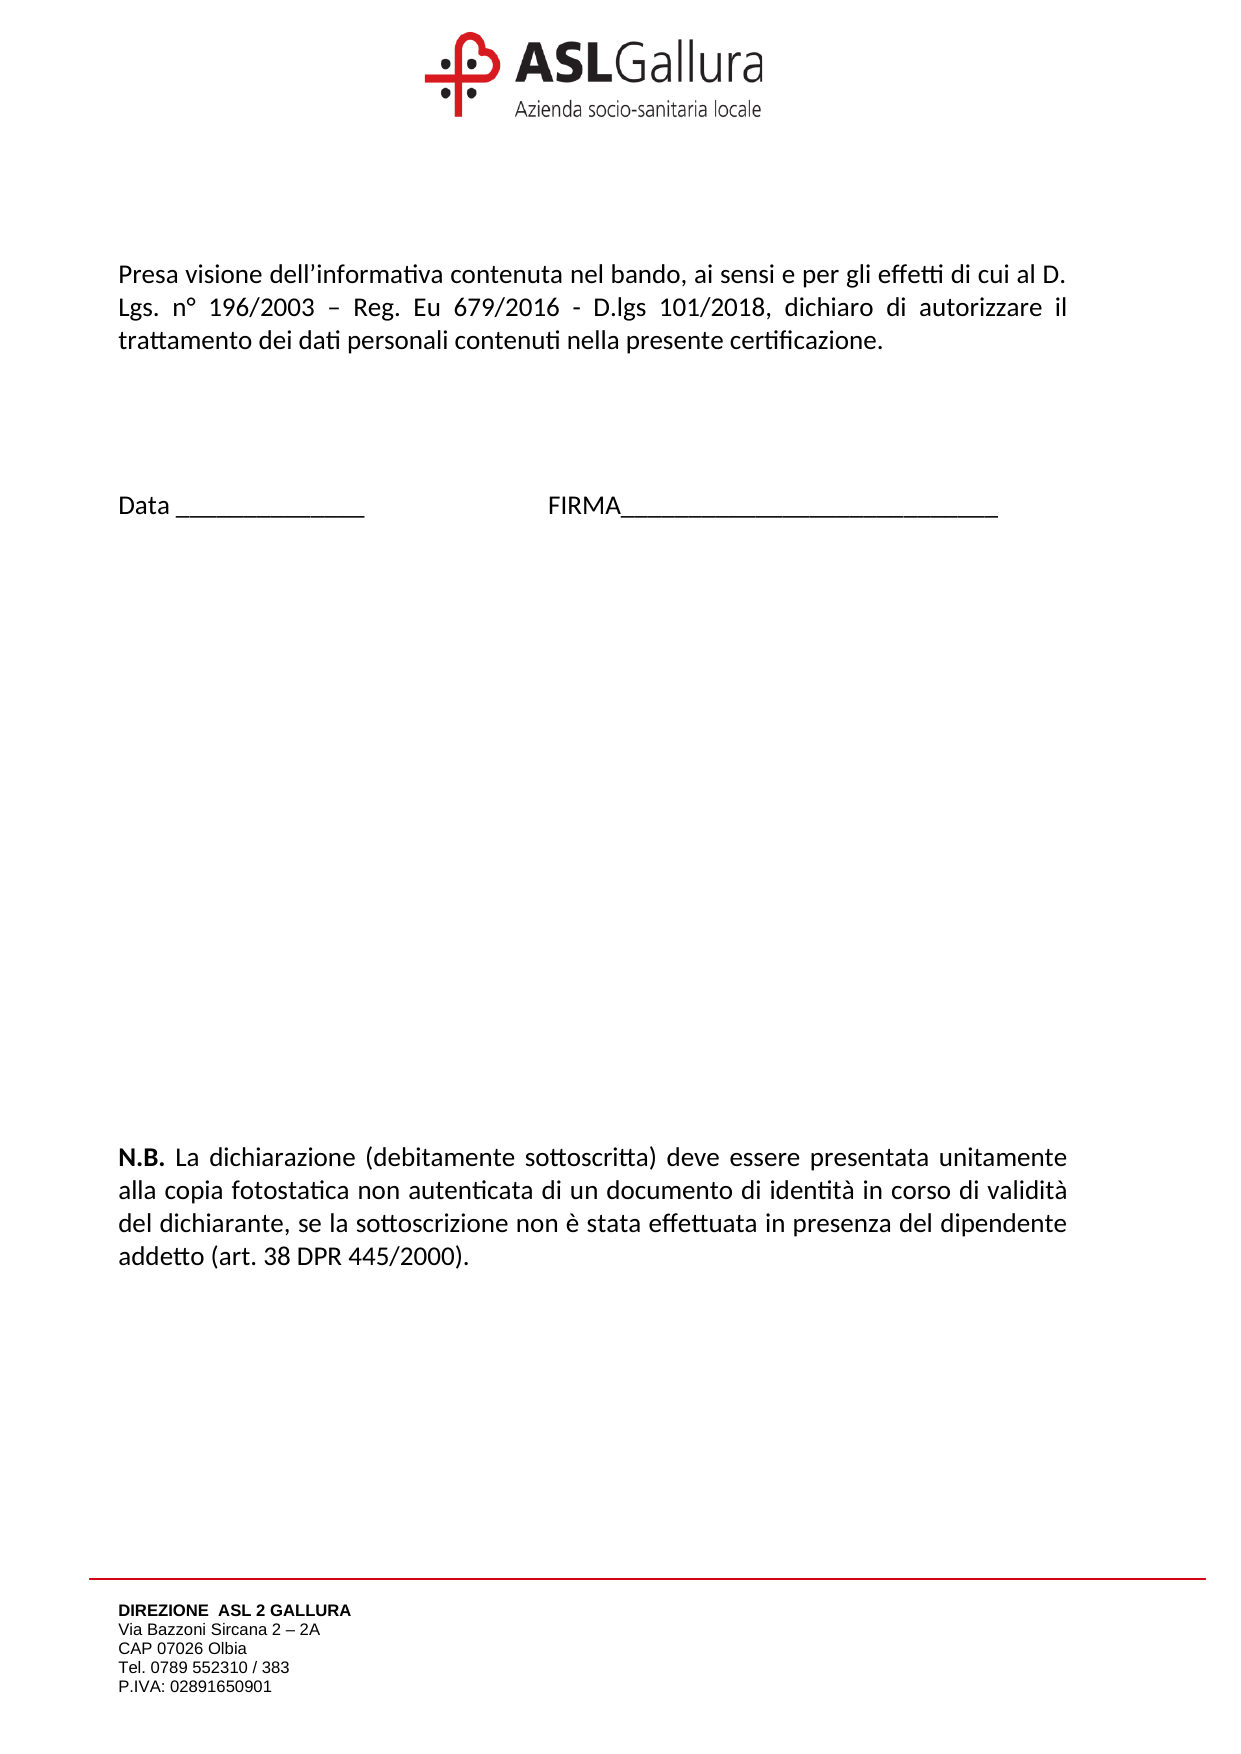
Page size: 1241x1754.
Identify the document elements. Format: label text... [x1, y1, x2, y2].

picture [424, 30, 763, 125]
picture [90, 1566, 1241, 1588]
text Presa visione dell’informativa contenuta nel bando, ai sensi e per gli effetti di cui al D. Lgs. n° 196/2003 – Reg. Eu 679/2016 - D.lgs 101/2018, dichiaro di autorizzare il trattamento dei dati personali contenuti nella presente certificazione. [118, 257, 1069, 356]
text N.B. La dichiarazione (debitamente sottoscritta) deve essere presentata unitamente alla copia fotostatica non autenticata di un documento di identità in corso di validità del dichiarante, se la sottoscrizione non è stata effettuata in presenza del dipendente addetto (art. 38 DPR 445/2000). [118, 1140, 1069, 1272]
text Data ______________ FIRMA____________________________ [118, 488, 1069, 521]
